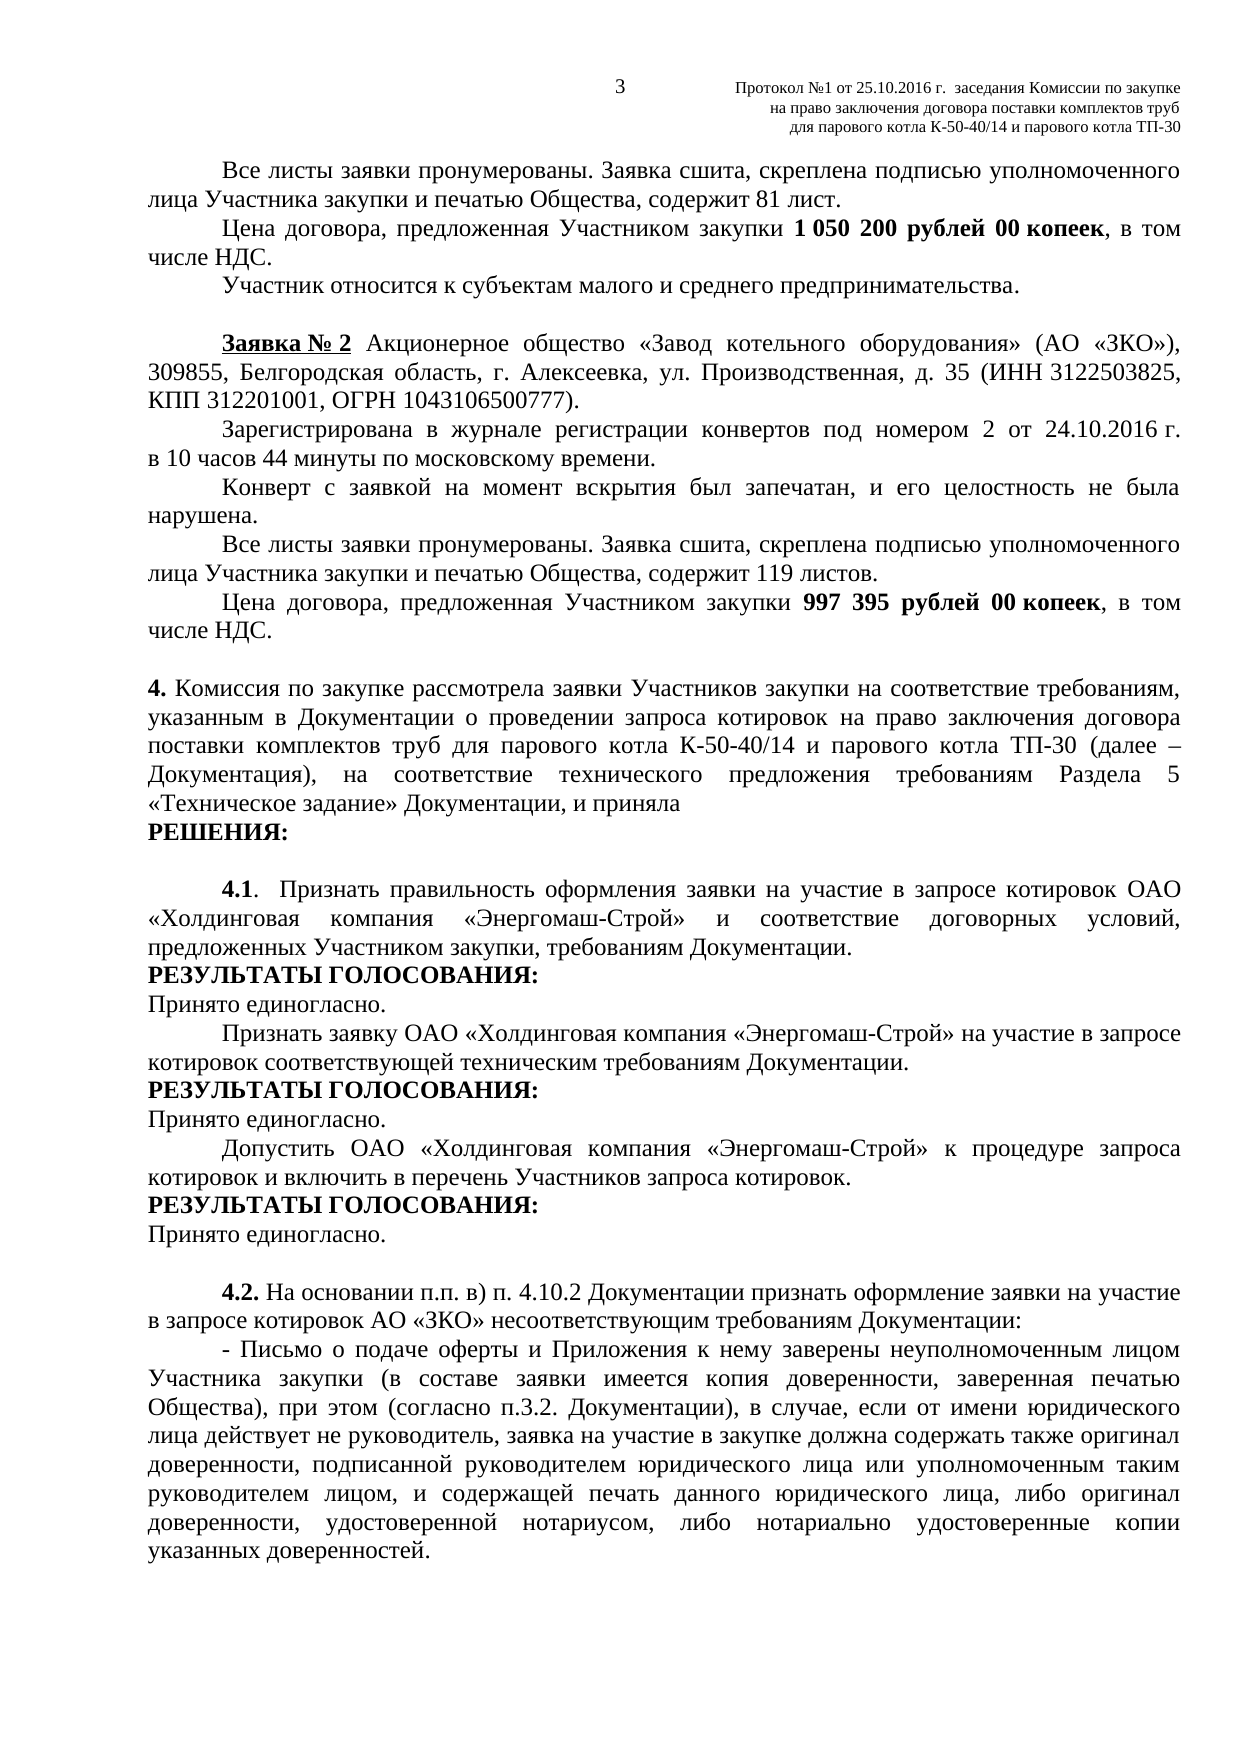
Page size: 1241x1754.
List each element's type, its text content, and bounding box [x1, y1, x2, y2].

text Зарегистрирована в журнале регистрации конвертов под номером 2 от 24.10.2016 г. в 10 часов 44 минуты по московскому времени. [148, 414, 1181, 472]
text Конверт с заявкой на момент вскрытия был запечатан, и его целостность не была нарушена. [148, 472, 1181, 529]
text Принято единогласно. [148, 1104, 1181, 1133]
text Все листы заявки пронумерованы. Заявка сшита, скреплена подписью уполномоченного лица Участника закупки и печатью Общества, содержит 81 лист. [148, 155, 1181, 213]
text Признать заявку ОАО «Холдинговая компания «Энергомаш-Строй» на участие в запросе котировок соответствующей техническим требованиям Документации. [148, 1018, 1181, 1075]
text 4. Комиссия по закупке рассмотрела заявки Участников закупки на соответствие требованиям, указанным в Документации о проведении запроса котировок на право заключения договора поставки комплектов труб для парового котла К-50-40/14 и парового котла ТП-30 (далее – Документация), на соответствие технического предложения требованиям Раздела 5 «Техническое задание» Документации, и приняла [148, 673, 1181, 817]
text 4.2. На основании п.п. в) п. 4.10.2 Документации признать оформление заявки на участие в запросе котировок АО «ЗКО» несоответствующим требованиям Документации: [148, 1277, 1181, 1334]
text Все листы заявки пронумерованы. Заявка сшита, скреплена подписью уполномоченного лица Участника закупки и печатью Общества, содержит 119 листов. [148, 529, 1181, 587]
text РЕШЕНИЯ: [148, 817, 1181, 845]
text Цена договора, предложенная Участником закупки 997 395 рублей 00 копеек, в том числе НДС. [148, 587, 1181, 644]
text Участник относится к субъектам малого и среднего предпринимательства. [148, 270, 1181, 299]
text - Письмо о подаче оферты и Приложения к нему заверены неуполномоченным лицом Участника закупки (в составе заявки имеется копия доверенности, заверенная печатью Общества), при этом (согласно п.3.2. Документации), в случае, если от имени юридического лица действует не руководитель, заявка на участие в закупке должна содержать также оригинал доверенности, подписанной руководителем юридического лица или уполномоченным таким руководителем лицом, и содержащей печать данного юридического лица, либо оригинал доверенности, удостоверенной нотариусом, либо нотариально удостоверенные копии указанных доверенностей. [148, 1334, 1181, 1564]
text РЕЗУЛЬТАТЫ ГОЛОСОВАНИЯ: [148, 1075, 1181, 1104]
text РЕЗУЛЬТАТЫ ГОЛОСОВАНИЯ: [148, 1190, 1181, 1219]
text Допустить ОАО «Холдинговая компания «Энергомаш-Строй» к процедуре запроса котировок и включить в перечень Участников запроса котировок. [148, 1133, 1181, 1190]
text РЕЗУЛЬТАТЫ ГОЛОСОВАНИЯ: [148, 960, 1181, 989]
text Принято единогласно. [148, 989, 1181, 1018]
text Принято единогласно. [148, 1219, 1181, 1248]
text 4.1. Признать правильность оформления заявки на участие в запросе котировок ОАО «Холдинговая компания «Энергомаш-Строй» и соответствие договорных условий, предложенных Участником закупки, требованиям Документации. [148, 874, 1181, 960]
text Цена договора, предложенная Участником закупки 1 050 200 рублей 00 копеек, в том числе НДС. [148, 213, 1181, 270]
text Заявка № 2 Акционерное общество «Завод котельного оборудования» (АО «ЗКО»), 309855, Белгородская область, г. Алексеевка, ул. Производственная, д. 35 (ИНН 3122503825, КПП 312201001, ОГРН 1043106500777). [148, 328, 1181, 414]
